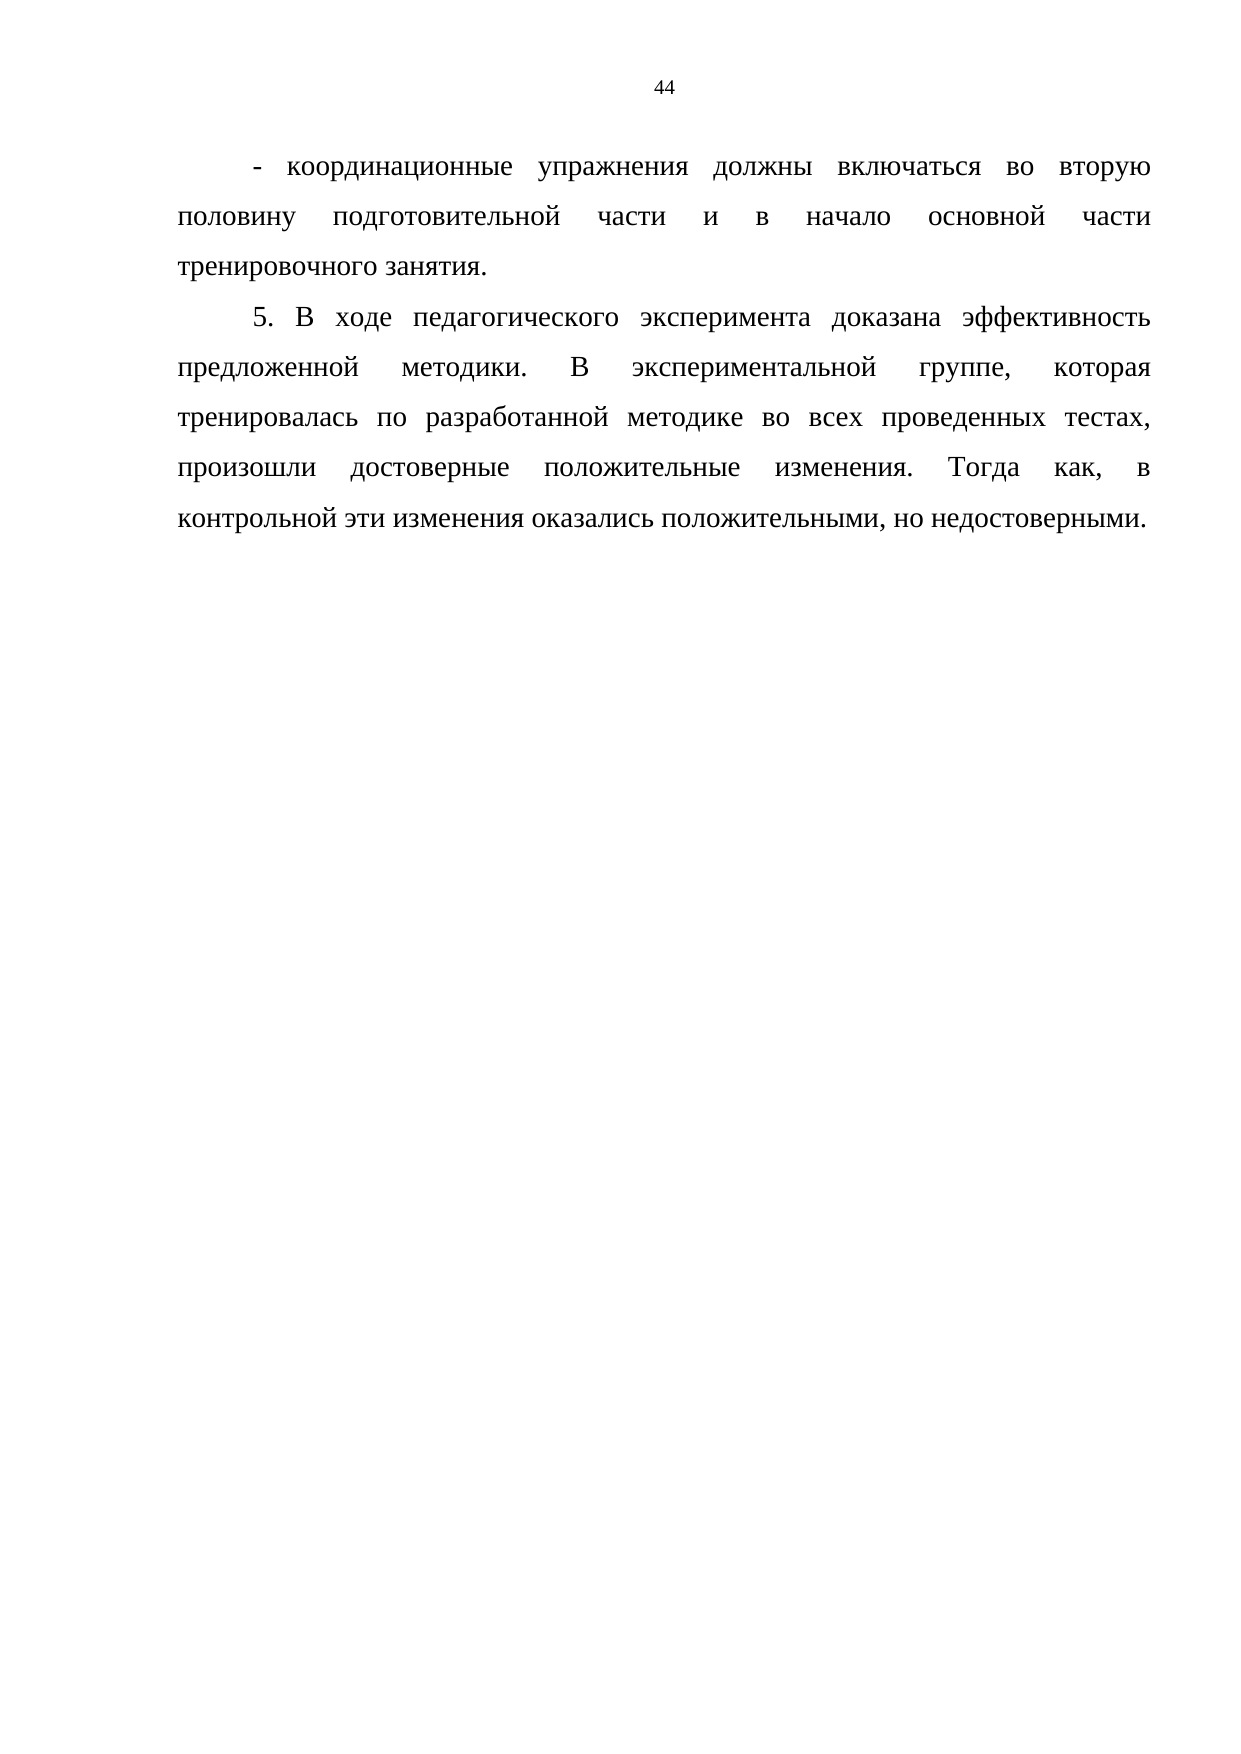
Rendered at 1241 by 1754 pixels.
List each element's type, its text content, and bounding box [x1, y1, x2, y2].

text 5. В ходе педагогического эксперимента доказана эффективность предложенной методики. В экспериментальной группе, которая тренировалась по разработанной методике во всех проведенных тестах, произошли достоверные положительные изменения. Тогда как, в контрольной эти изменения оказались положительными, но недостоверными. [177, 299, 1152, 533]
text - координационные упражнения должны включаться во вторую половину подготовительной части и в начало основной части тренировочного занятия. [177, 148, 1152, 282]
